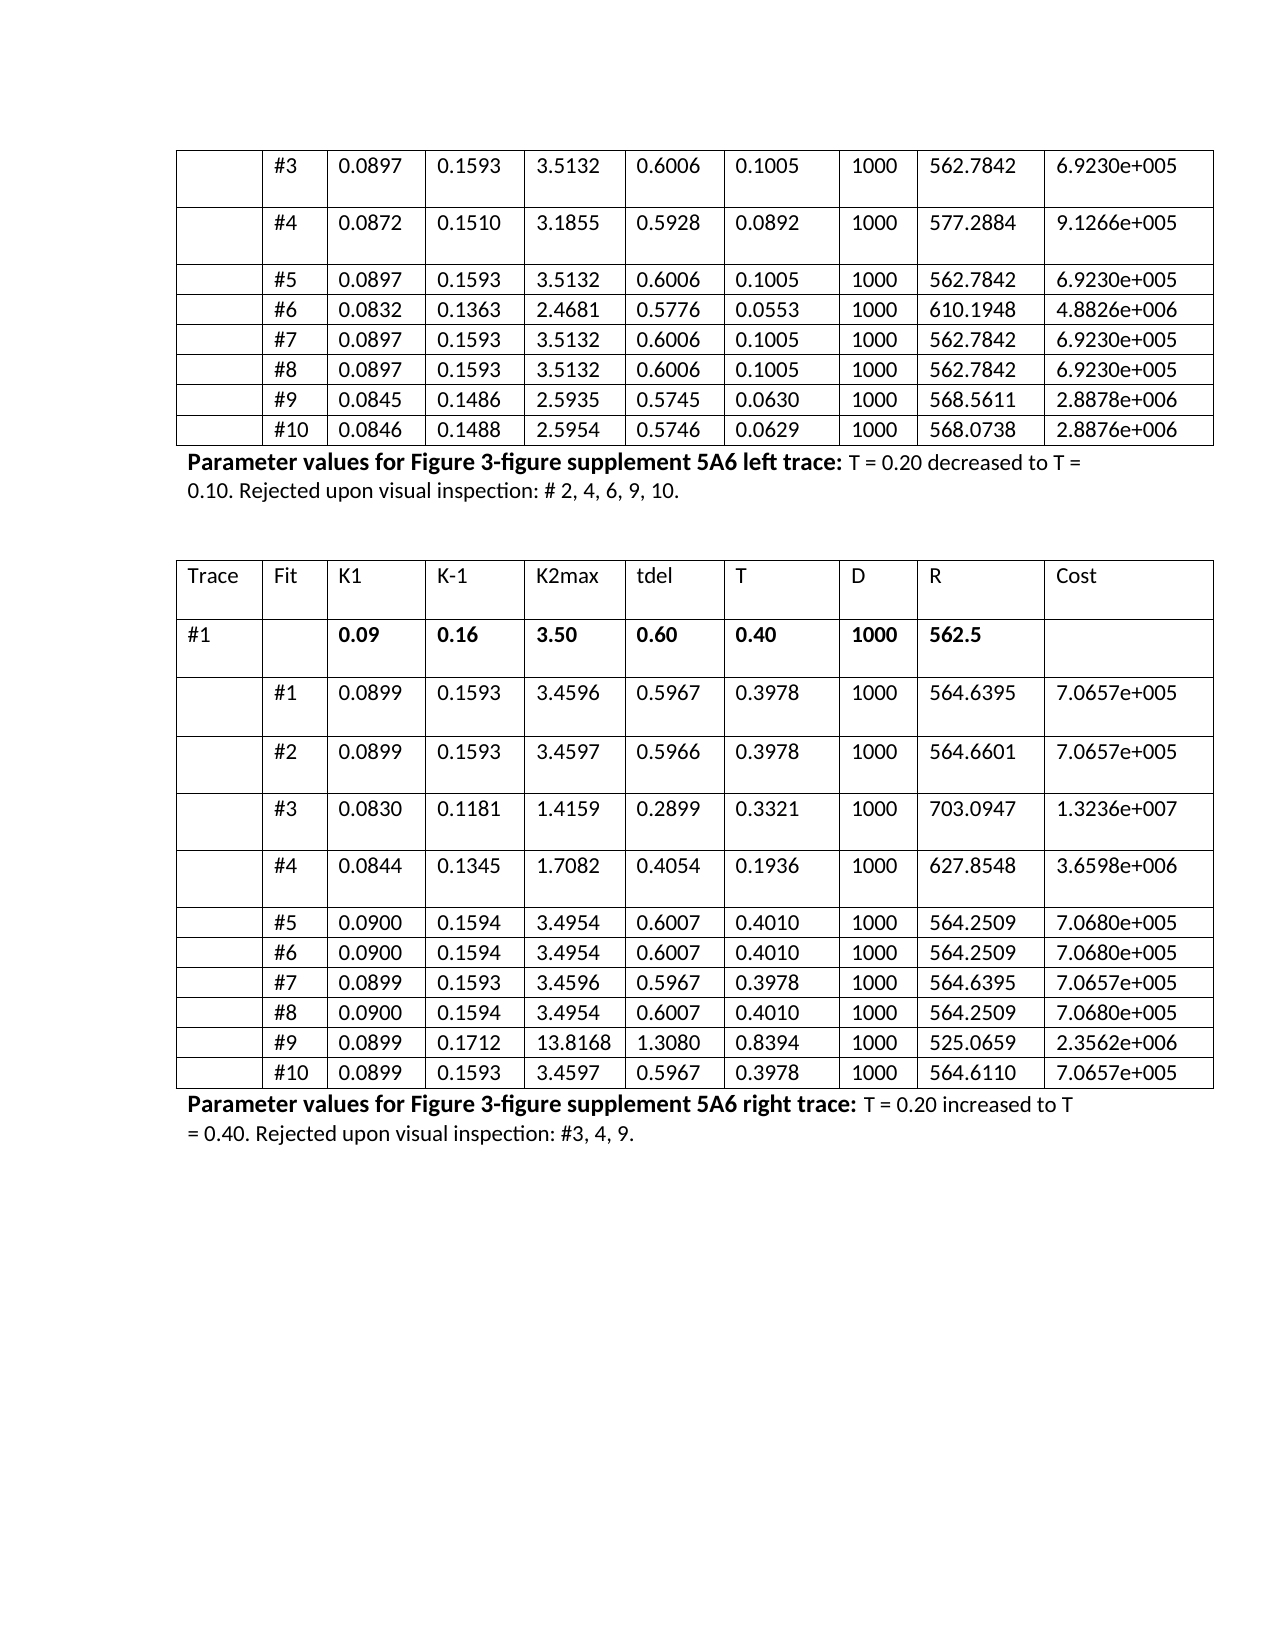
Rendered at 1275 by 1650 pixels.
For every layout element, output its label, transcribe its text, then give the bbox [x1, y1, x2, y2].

table_cell 0.6006 [626, 265, 724, 294]
table_cell 610.1948 [918, 295, 1044, 324]
table_cell 1000 [840, 938, 917, 967]
table_cell 3.5132 [525, 325, 625, 354]
table_cell 1000 [840, 908, 917, 937]
table_cell 1000 [840, 1028, 917, 1057]
table_cell #10 [263, 1058, 327, 1087]
table_cell 0.5966 [626, 737, 724, 793]
table_cell 0.6006 [626, 325, 724, 354]
table_cell 1000 [840, 151, 917, 207]
table_cell 525.0659 [918, 1028, 1044, 1057]
table_cell 1000 [840, 1058, 917, 1087]
table_cell 2.5935 [525, 385, 625, 414]
table_cell 0.3321 [725, 794, 839, 850]
table_cell 0.3978 [725, 678, 839, 736]
table_cell 0.5967 [626, 678, 724, 736]
table_cell 0.1005 [725, 265, 839, 294]
table_header K-1 [426, 561, 524, 619]
table_cell 3.4597 [525, 1058, 625, 1087]
table_cell 7.0657e+005 [1045, 678, 1213, 736]
table_cell 568.0738 [918, 416, 1044, 444]
table_cell 564.6601 [918, 737, 1044, 793]
table_cell [1045, 620, 1213, 677]
table_cell 0.1593 [426, 737, 524, 793]
table_cell #8 [263, 998, 327, 1027]
table_cell 562.7842 [918, 355, 1044, 384]
table_cell 562.7842 [918, 151, 1044, 207]
table_cell 0.1488 [426, 416, 524, 444]
table_header D [840, 561, 917, 619]
table_cell 564.2509 [918, 908, 1044, 937]
table_cell 0.1345 [426, 851, 524, 907]
table_cell #5 [263, 908, 327, 937]
table_cell 13.8168 [525, 1028, 625, 1057]
table_cell 627.8548 [918, 851, 1044, 907]
table_cell 0.5746 [626, 416, 724, 444]
table_cell [177, 998, 262, 1027]
table_cell 564.2509 [918, 998, 1044, 1027]
table_cell 1000 [840, 794, 917, 850]
table_cell [177, 908, 262, 937]
table_cell 0.3978 [725, 968, 839, 997]
table_cell [263, 620, 327, 677]
table_cell 0.1936 [725, 851, 839, 907]
table_cell [177, 151, 262, 207]
table_cell 0.0553 [725, 295, 839, 324]
table_cell [177, 968, 262, 997]
table_cell [177, 325, 262, 354]
table_cell 3.50 [525, 620, 625, 677]
table_cell 0.0899 [328, 1058, 425, 1087]
table_header Τ [725, 561, 839, 619]
table_cell 564.6110 [918, 1058, 1044, 1087]
table_cell 2.4681 [525, 295, 625, 324]
table_cell [177, 385, 262, 414]
table_cell 0.6006 [626, 355, 724, 384]
table_cell 6.9230e+005 [1045, 151, 1213, 207]
table_cell 0.1363 [426, 295, 524, 324]
table_cell 0.0900 [328, 908, 425, 937]
table_cell 0.1181 [426, 794, 524, 850]
table_cell #3 [263, 151, 327, 207]
table_cell [177, 416, 262, 444]
table_cell 564.6395 [918, 968, 1044, 997]
table_cell 0.1593 [426, 968, 524, 997]
table_cell 0.1593 [426, 678, 524, 736]
table_cell 1000 [840, 678, 917, 736]
table_cell 3.4954 [525, 938, 625, 967]
table_cell 0.8394 [725, 1028, 839, 1057]
table_cell [177, 295, 262, 324]
table_cell 0.40 [725, 620, 839, 677]
table_cell #1 [263, 678, 327, 736]
table_cell 0.16 [426, 620, 524, 677]
table_cell 562.5 [918, 620, 1044, 677]
table_cell 0.6007 [626, 938, 724, 967]
table_cell 1000 [840, 620, 917, 677]
table_cell 7.0680e+005 [1045, 908, 1213, 937]
table_cell 562.7842 [918, 265, 1044, 294]
table_cell #6 [263, 295, 327, 324]
table_cell #4 [263, 851, 327, 907]
table_cell 0.0900 [328, 938, 425, 967]
table_cell 1000 [840, 295, 917, 324]
table_cell #5 [263, 265, 327, 294]
table_cell 1000 [840, 851, 917, 907]
table_cell #9 [263, 1028, 327, 1057]
table_cell 0.6006 [626, 151, 724, 207]
table_cell #7 [263, 325, 327, 354]
table_cell 0.1594 [426, 908, 524, 937]
table_cell 1.3236e+007 [1045, 794, 1213, 850]
table_cell 0.1593 [426, 1058, 524, 1087]
table_cell 9.1266e+005 [1045, 208, 1213, 264]
table_cell 0.0899 [328, 968, 425, 997]
table_cell [177, 265, 262, 294]
table_cell [177, 794, 262, 850]
text Parameter values for Figure 3-figure supplement 5A6 left trace: Τ = 0.20 decreased to Τ = 0.10. Rejected upon visual inspection: # 2, 4, 6, 9, 10. [187, 446, 1087, 504]
table_cell 3.5132 [525, 355, 625, 384]
table_cell 0.09 [328, 620, 425, 677]
table_cell 0.4010 [725, 998, 839, 1027]
table_cell 0.0899 [328, 1028, 425, 1057]
table_cell 4.8826e+006 [1045, 295, 1213, 324]
table_cell 568.5611 [918, 385, 1044, 414]
table_cell [177, 1058, 262, 1087]
table_cell 0.0845 [328, 385, 425, 414]
table_cell 3.4596 [525, 968, 625, 997]
table_cell 1000 [840, 968, 917, 997]
table_cell 0.1510 [426, 208, 524, 264]
table_cell #2 [263, 737, 327, 793]
table_cell 0.60 [626, 620, 724, 677]
table_cell 0.4010 [725, 938, 839, 967]
table_cell [177, 678, 262, 736]
table_header tdel [626, 561, 724, 619]
table_cell [177, 355, 262, 384]
table_cell 1.4159 [525, 794, 625, 850]
table_cell 0.5967 [626, 968, 724, 997]
table_cell 0.1005 [725, 151, 839, 207]
table_cell 0.2899 [626, 794, 724, 850]
table_cell 1000 [840, 265, 917, 294]
table_cell 3.4954 [525, 908, 625, 937]
table_cell 0.1593 [426, 325, 524, 354]
table_cell 6.9230e+005 [1045, 325, 1213, 354]
table_cell 2.5954 [525, 416, 625, 444]
table_cell #6 [263, 938, 327, 967]
table_cell 0.0832 [328, 295, 425, 324]
table_cell 0.0844 [328, 851, 425, 907]
table_cell 0.4054 [626, 851, 724, 907]
table_cell 564.2509 [918, 938, 1044, 967]
text Parameter values for Figure 3-figure supplement 5A6 right trace: Τ = 0.20 increased to Τ = 0.40. Rejected upon visual inspection: #3, 4, 9. [187, 1089, 1087, 1147]
table_header Fit [263, 561, 327, 619]
table_cell 0.1594 [426, 938, 524, 967]
table_cell [177, 1028, 262, 1057]
table_cell 0.3978 [725, 1058, 839, 1087]
table_cell 1000 [840, 385, 917, 414]
table_cell 2.3562e+006 [1045, 1028, 1213, 1057]
table_cell 0.1486 [426, 385, 524, 414]
table_cell 0.1593 [426, 355, 524, 384]
table_cell 562.7842 [918, 325, 1044, 354]
table_cell 3.5132 [525, 151, 625, 207]
table_cell 0.3978 [725, 737, 839, 793]
table_cell 564.6395 [918, 678, 1044, 736]
table_cell #4 [263, 208, 327, 264]
table_cell [177, 851, 262, 907]
table_cell 0.1594 [426, 998, 524, 1027]
table_cell 3.4597 [525, 737, 625, 793]
table_cell 3.1855 [525, 208, 625, 264]
table_cell 0.5967 [626, 1058, 724, 1087]
table_cell 1.7082 [525, 851, 625, 907]
table_cell [177, 938, 262, 967]
table_cell 7.0680e+005 [1045, 938, 1213, 967]
table_cell 6.9230e+005 [1045, 355, 1213, 384]
table_cell [177, 737, 262, 793]
table_cell #1 [177, 620, 262, 677]
table_cell 1000 [840, 325, 917, 354]
table_header Trace [177, 561, 262, 619]
table_cell 0.0892 [725, 208, 839, 264]
table_cell 0.0897 [328, 355, 425, 384]
table_cell 0.0629 [725, 416, 839, 444]
table_cell 0.5928 [626, 208, 724, 264]
table_cell 2.8878e+006 [1045, 385, 1213, 414]
table_cell #8 [263, 355, 327, 384]
table_cell #3 [263, 794, 327, 850]
table_cell 0.0897 [328, 265, 425, 294]
table_cell 1000 [840, 355, 917, 384]
table_cell 0.0872 [328, 208, 425, 264]
table_cell [177, 208, 262, 264]
table_header Cost [1045, 561, 1213, 619]
table_cell 0.0897 [328, 151, 425, 207]
table_cell 1000 [840, 208, 917, 264]
table_cell 703.0947 [918, 794, 1044, 850]
table_cell 7.0657e+005 [1045, 1058, 1213, 1087]
table_cell 1000 [840, 998, 917, 1027]
table_header R [918, 561, 1044, 619]
table_cell 7.0657e+005 [1045, 737, 1213, 793]
table_cell 0.1593 [426, 265, 524, 294]
table_cell 6.9230e+005 [1045, 265, 1213, 294]
table_cell #9 [263, 385, 327, 414]
table_cell 7.0680e+005 [1045, 998, 1213, 1027]
table_cell 0.0830 [328, 794, 425, 850]
table_cell 0.0899 [328, 678, 425, 736]
table_cell 0.0897 [328, 325, 425, 354]
table_cell #7 [263, 968, 327, 997]
table_cell 0.0630 [725, 385, 839, 414]
table_cell 3.5132 [525, 265, 625, 294]
table_cell 577.2884 [918, 208, 1044, 264]
table_cell 0.0846 [328, 416, 425, 444]
table_cell 1.3080 [626, 1028, 724, 1057]
table_cell 7.0657e+005 [1045, 968, 1213, 997]
table_cell 2.8876e+006 [1045, 416, 1213, 444]
table_cell 1000 [840, 416, 917, 444]
table_cell 0.0899 [328, 737, 425, 793]
table_cell 3.4596 [525, 678, 625, 736]
table_cell 0.6007 [626, 998, 724, 1027]
table_cell 3.4954 [525, 998, 625, 1027]
table_cell 0.0900 [328, 998, 425, 1027]
table_cell 0.1593 [426, 151, 524, 207]
table_cell 0.6007 [626, 908, 724, 937]
table_header K2max [525, 561, 625, 619]
table_cell 0.1005 [725, 355, 839, 384]
table_cell 3.6598e+006 [1045, 851, 1213, 907]
table_cell 0.4010 [725, 908, 839, 937]
table_cell 1000 [840, 737, 917, 793]
table_cell 0.1712 [426, 1028, 524, 1057]
table_cell 0.1005 [725, 325, 839, 354]
table_header K1 [328, 561, 425, 619]
table_cell 0.5776 [626, 295, 724, 324]
table_cell 0.5745 [626, 385, 724, 414]
table_cell #10 [263, 416, 327, 444]
